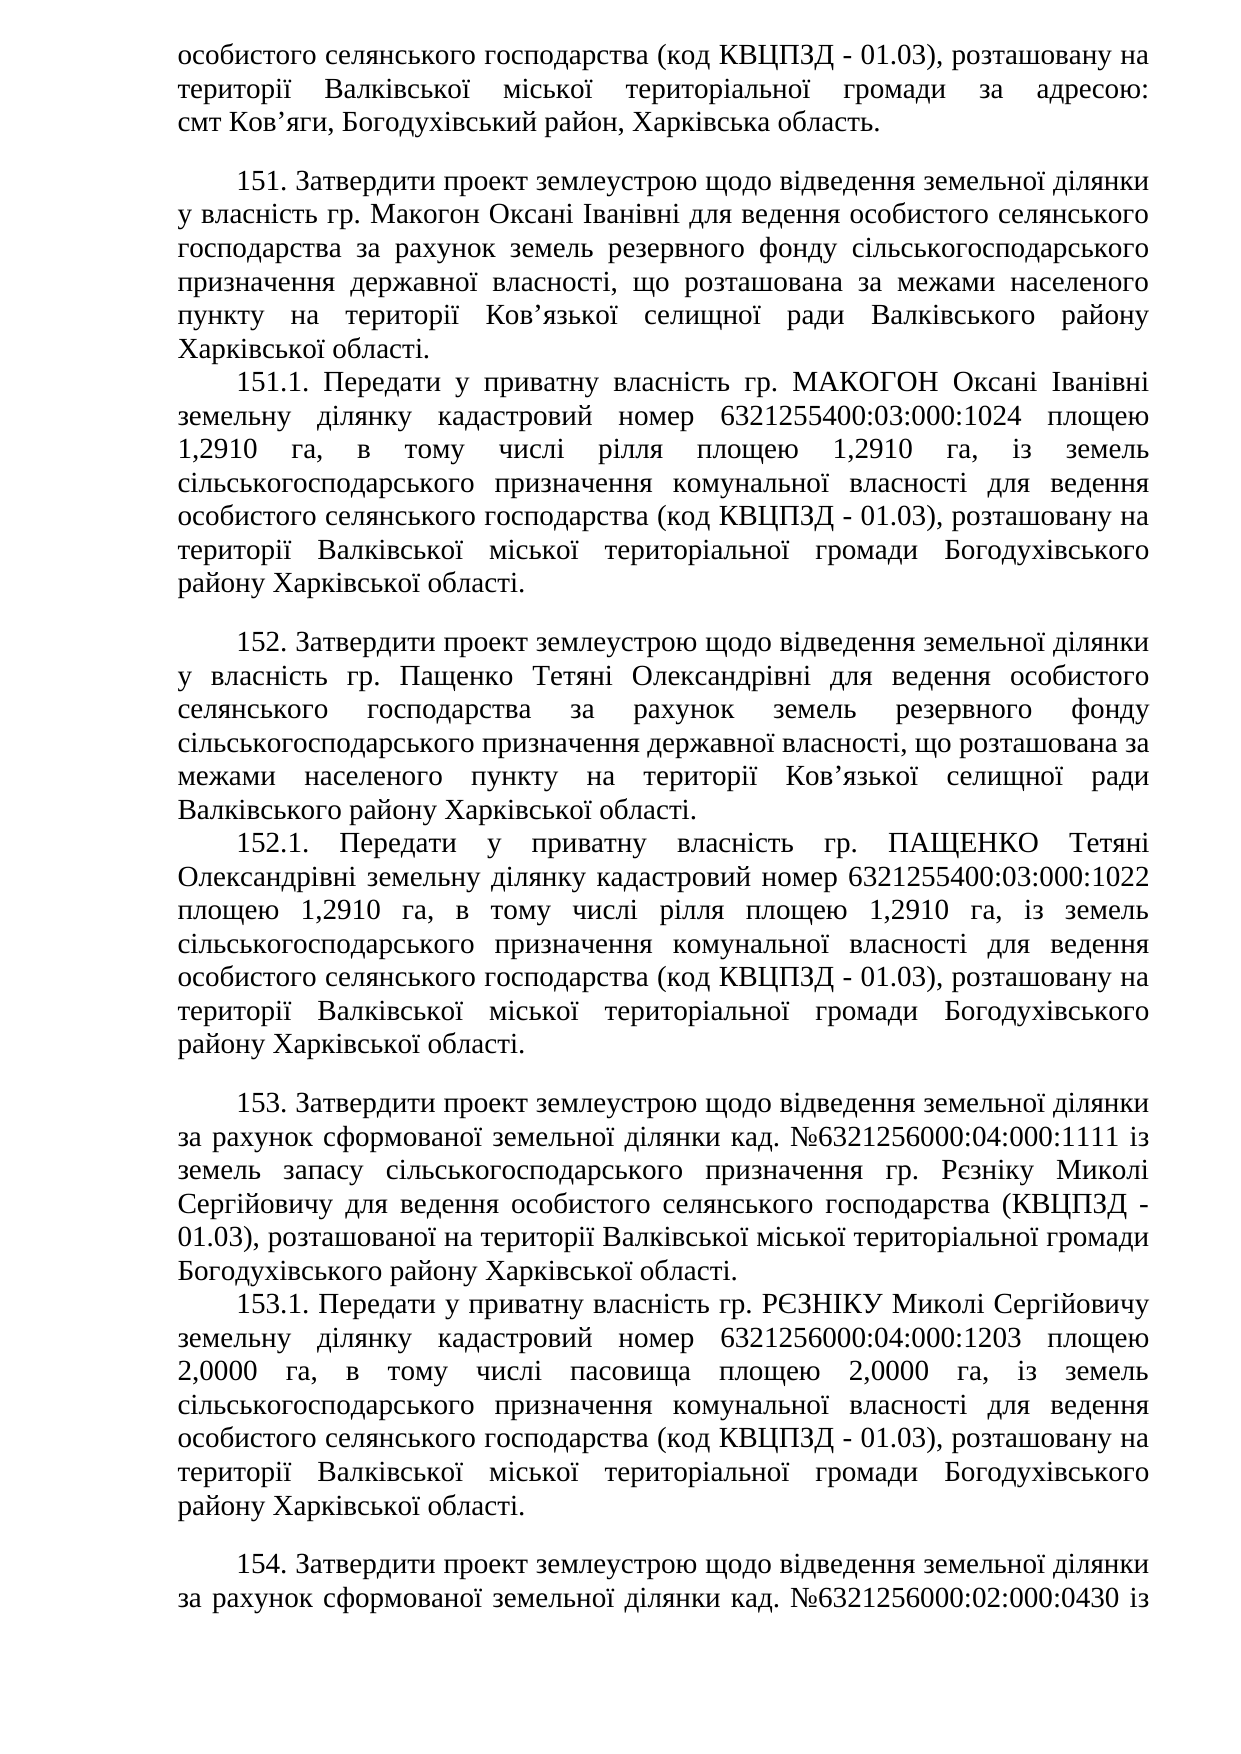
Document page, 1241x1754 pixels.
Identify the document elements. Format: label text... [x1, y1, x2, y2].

text 152. Затвердити проект землеустрою щодо відведення земельної ділянки у власність гр. Пащенко Тетяні Олександрівні для ведення особистого селянського господарства за рахунок земель резервного фонду сільськогосподарського призначення державної власності, що розташована за межами населеного пункту на території Ков’язької селищної ради Валківського району Харківської області. [177, 624, 1150, 825]
text 153. Затвердити проект землеустрою щодо відведення земельної ділянки за рахунок сформованої земельної ділянки кад. №6321256000:04:000:1111 із земель запасу сільськогосподарського призначення гр. Рєзніку Миколі Сергійовичу для ведення особистого селянського господарства (КВЦПЗД - 01.03), розташованої на території Валківської міської територіальної громади Богодухівського району Харківської області. [177, 1085, 1150, 1286]
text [177, 37, 1150, 138]
text 151.1. Передати у приватну власність гр. МАКОГОН Оксані Іванівні земельну ділянку кадастровий номер 6321255400:03:000:1024 площею 1,2910 га, в тому числі рілля площею 1,2910 га, із земель сільськогосподарського призначення комунальної власності для ведення особистого селянського господарства (код КВЦПЗД - 01.03), розташовану на території Валківської міської територіальної громади Богодухівського району Харківської області. [177, 364, 1150, 599]
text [177, 1546, 1150, 1613]
text 152.1. Передати у приватну власність гр. ПАЩЕНКО Тетяні Олександрівні земельну ділянку кадастровий номер 6321255400:03:000:1022 площею 1,2910 га, в тому числі рілля площею 1,2910 га, із земель сільськогосподарського призначення комунальної власності для ведення особистого селянського господарства (код КВЦПЗД - 01.03), розташовану на території Валківської міської територіальної громади Богодухівського району Харківської області. [177, 825, 1150, 1060]
text 151. Затвердити проект землеустрою щодо відведення земельної ділянки у власність гр. Макогон Оксані Іванівні для ведення особистого селянського господарства за рахунок земель резервного фонду сільськогосподарського призначення державної власності, що розташована за межами населеного пункту на території Ков’язької селищної ради Валківського району Харківської області. [177, 163, 1150, 364]
text 153.1. Передати у приватну власність гр. РЄЗНІКУ Миколі Сергійовичу земельну ділянку кадастровий номер 6321256000:04:000:1203 площею 2,0000 га, в тому числі пасовища площею 2,0000 га, із земель сільськогосподарського призначення комунальної власності для ведення особистого селянського господарства (код КВЦПЗД - 01.03), розташовану на території Валківської міської територіальної громади Богодухівського району Харківської області. [177, 1286, 1150, 1521]
